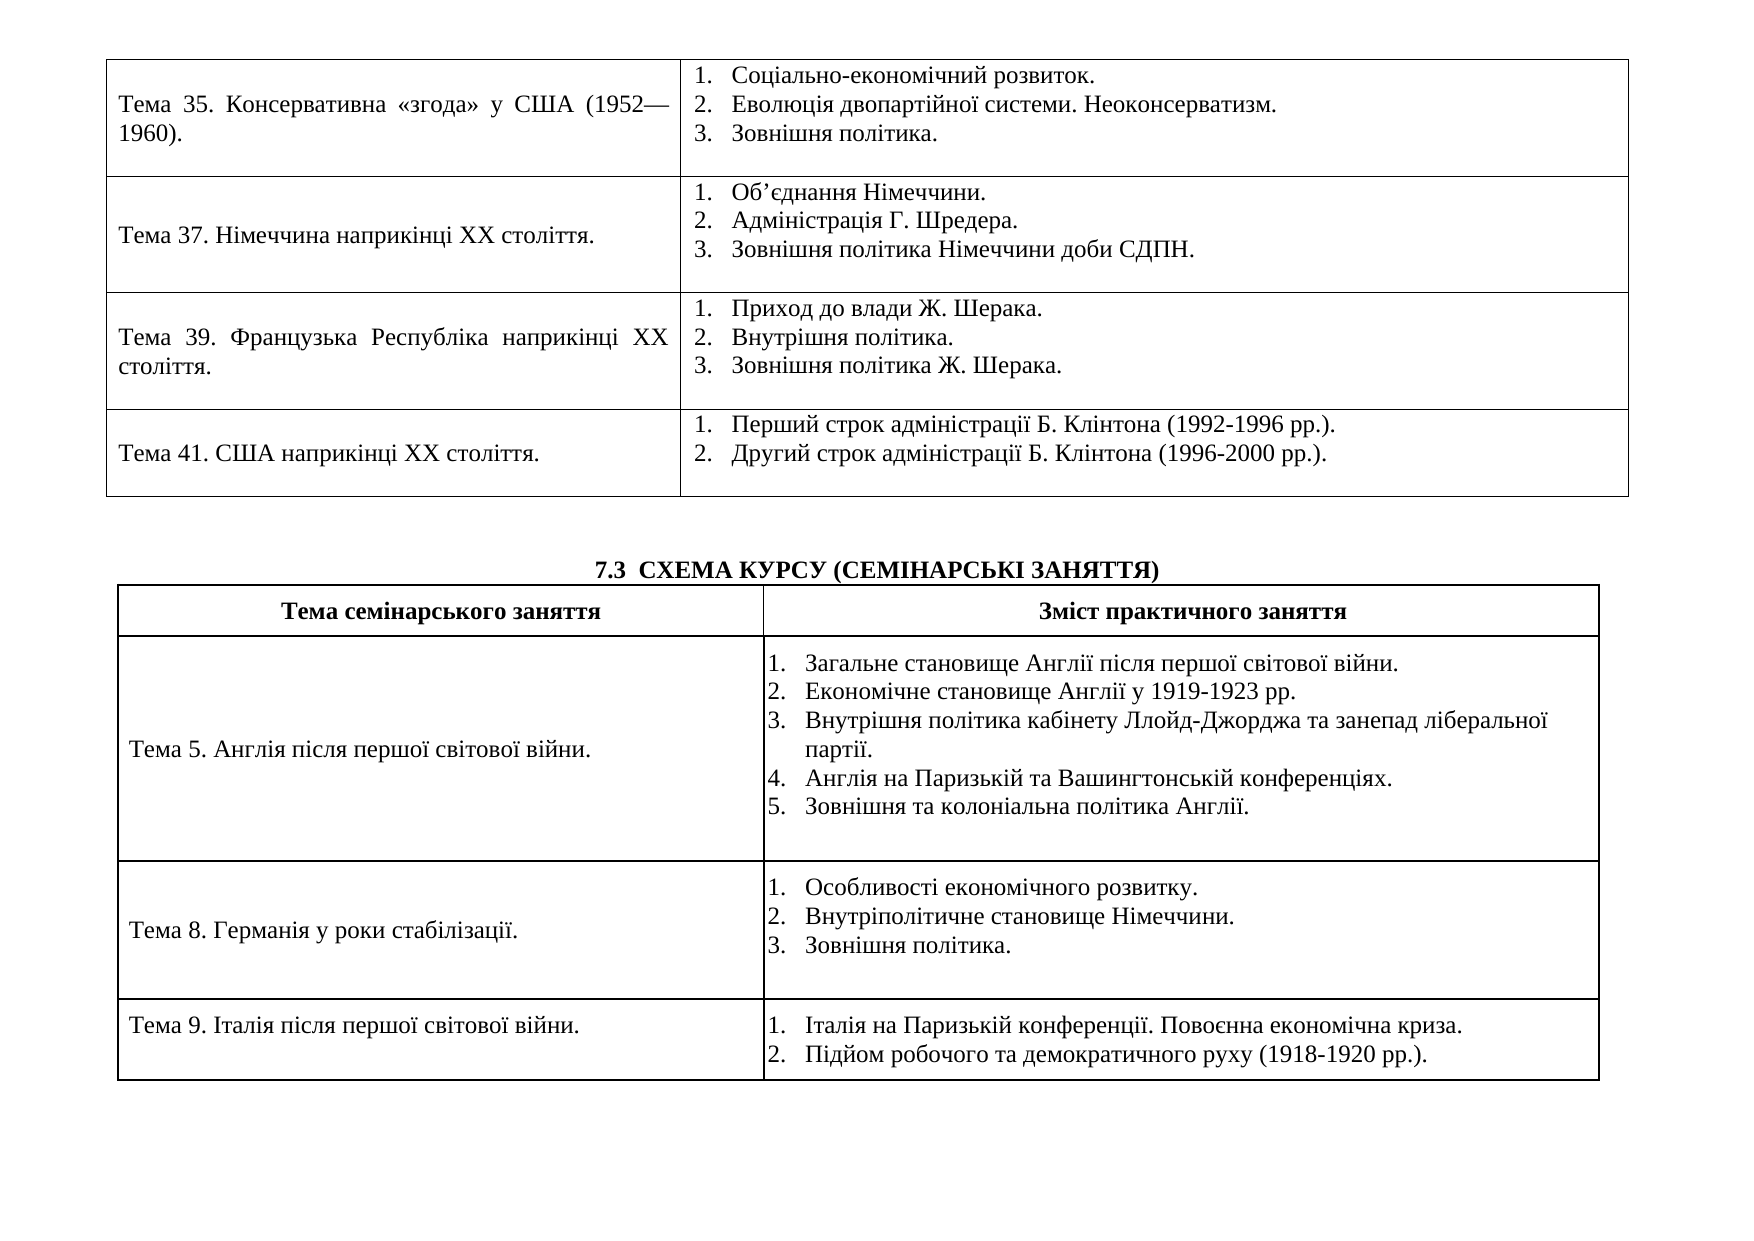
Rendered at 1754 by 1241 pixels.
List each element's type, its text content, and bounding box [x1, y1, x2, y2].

table_cell Тема 41. США наприкінці ХХ століття. [107, 410, 680, 496]
table_cell Тема 8. Германія у роки стабілізації. [119, 862, 763, 998]
table_cell Приход до влади Ж. Шерака. Внутрішня політика. Зовнішня політика Ж. Шерака. [681, 293, 1628, 408]
table_cell Тема 39. Французька Республіка наприкінці ХХ століття. [107, 293, 680, 408]
table_cell Тема 37. Німеччина наприкінці ХХ століття. [107, 177, 680, 292]
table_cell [765, 1000, 1598, 1078]
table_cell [119, 1000, 763, 1078]
table_cell Перший строк адміністрації Б. Клінтона (1992-1996 рр.). Другий строк адміністрації Б. Клінтона (1996-2000 рр.). [681, 410, 1628, 496]
text 7.3 Схема курсу (СЕМІНАРСЬКІ заняття) [118, 555, 1636, 583]
table_cell Об’єднання Німеччини. Адміністрація Г. Шредера. Зовнішня політика Німеччини доби СДПН. [681, 177, 1628, 292]
table_cell Особливості економічного розвитку. Внутріполітичне становище Німеччини. Зовнішня політика. [765, 862, 1598, 998]
table_cell Загальне становище Англії після першої світової війни. Економічне становище Англії у 1919-1923 рр. Внутрішня політика кабінету Ллойд-Джорджа та занепад ліберальної партії. Англія на Паризькій та Вашингтонській конференціях. Зовнішня та колоніальна політика Англії. [765, 637, 1598, 860]
table_cell Соціально-економічний розвиток. Еволюція двопартійної системи. Неоконсерватизм. Зовнішня політика. [681, 60, 1628, 176]
table_cell Тема 5. Англія після першої світової війни. [119, 637, 763, 860]
table_cell Тема 35. Консервативна «згода» у США (1952—1960). [107, 60, 680, 176]
table_header Тема семінарського заняття [119, 586, 763, 635]
table_header Зміст практичного заняття [764, 586, 1598, 635]
